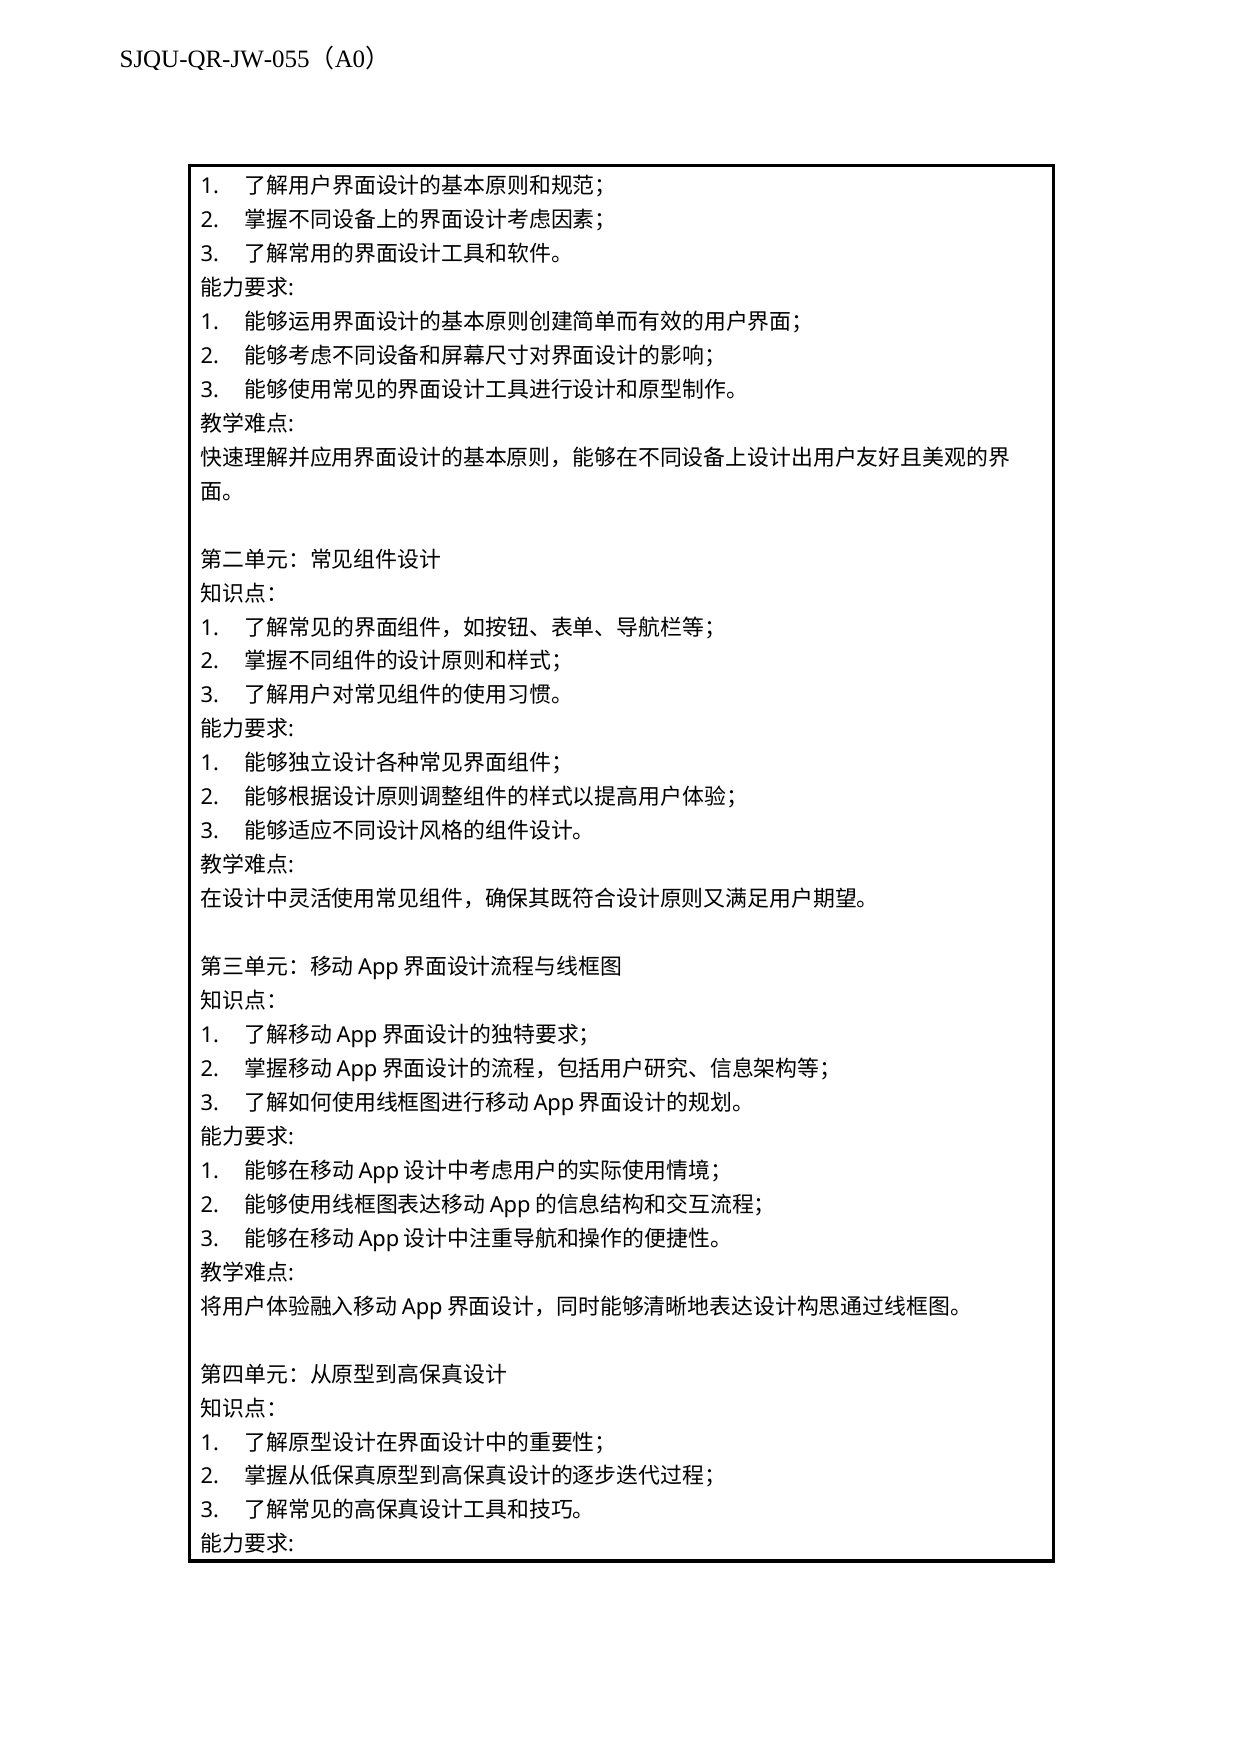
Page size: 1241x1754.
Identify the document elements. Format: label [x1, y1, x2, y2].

table_header [191, 167, 1052, 1559]
